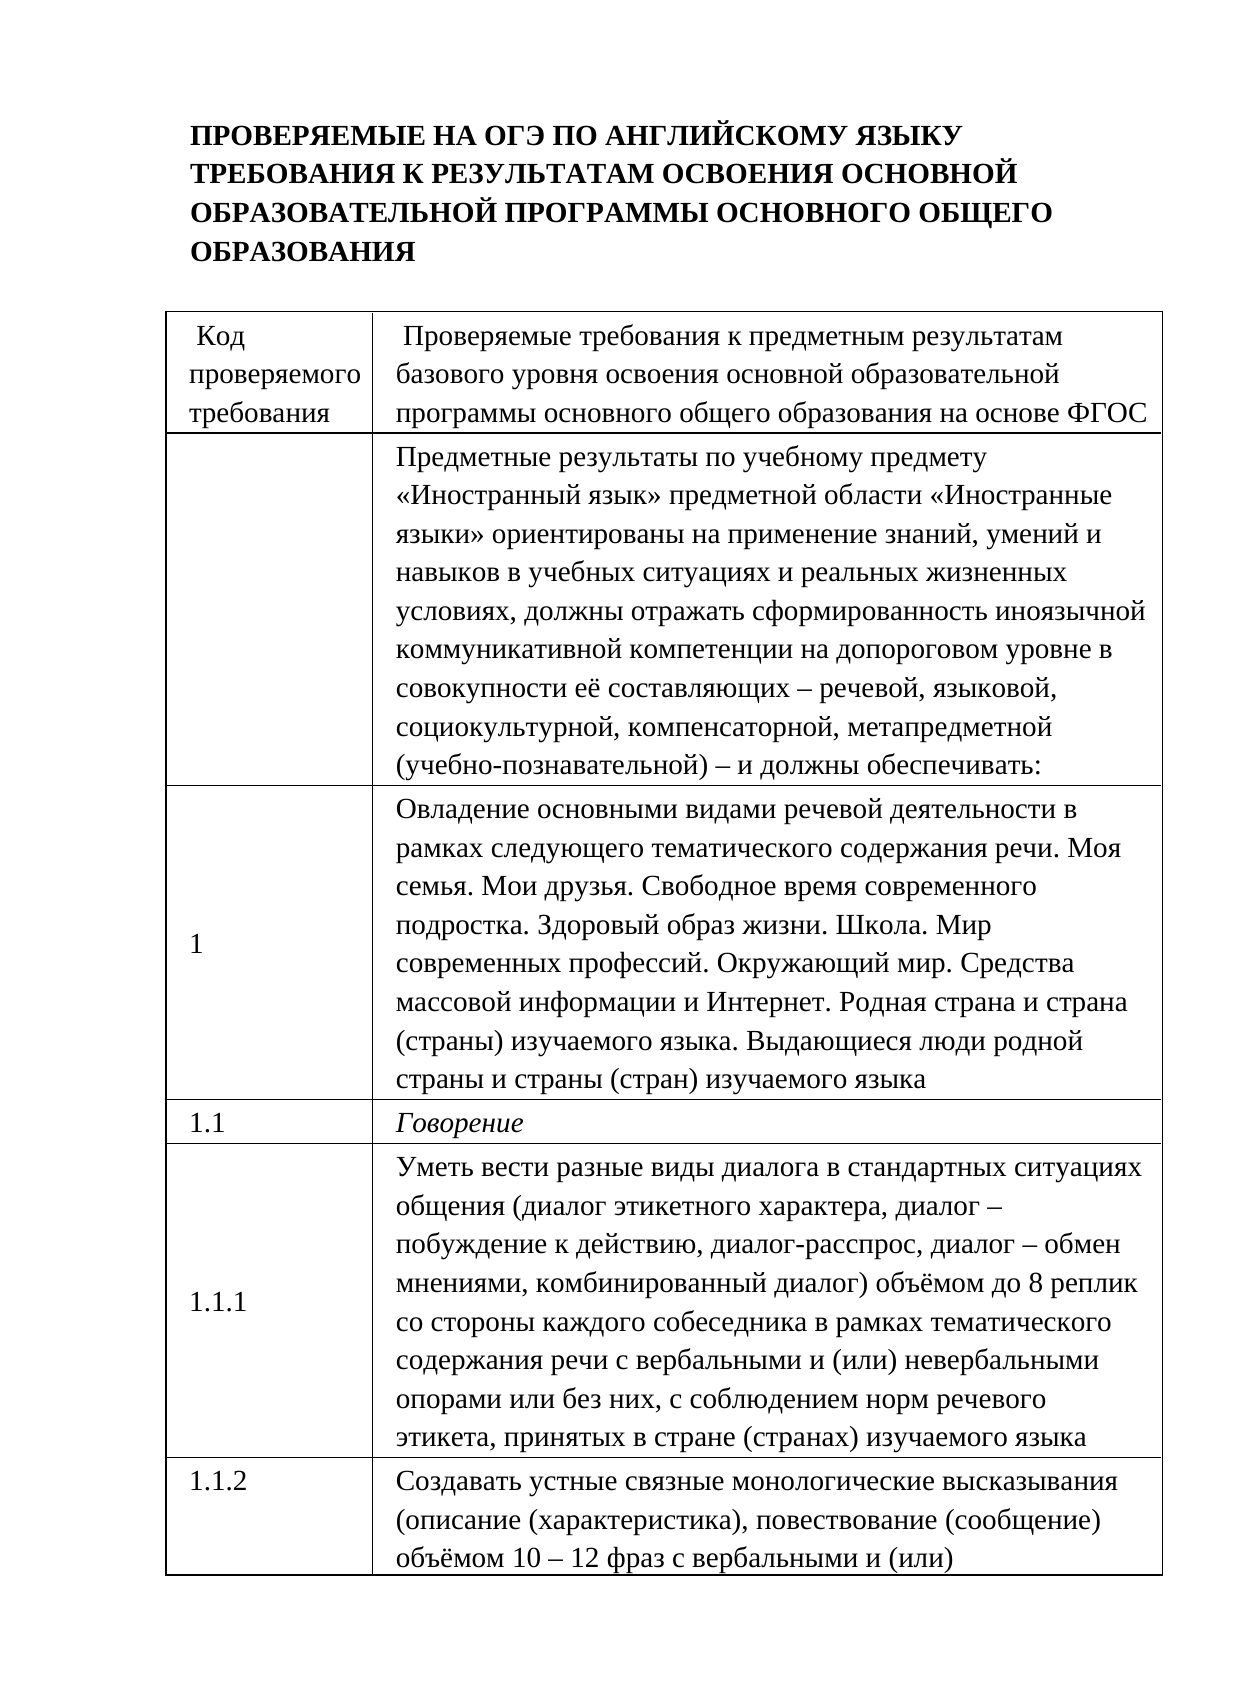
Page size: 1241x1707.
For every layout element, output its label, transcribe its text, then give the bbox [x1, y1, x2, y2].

table_cell 1.1.2 [167, 1458, 372, 1574]
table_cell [373, 1457, 1162, 1574]
table_cell Говорение [373, 1099, 1162, 1143]
table_cell [167, 434, 372, 784]
text ПРОВЕРЯЕМЫЕ НА ОГЭ ПО АНГЛИЙСКОМУ ЯЗЫКУ ТРЕБОВАНИЯ К РЕЗУЛЬТАТАМ ОСВОЕНИЯ ОСНОВНОЙ ОБРАЗОВАТЕЛЬНОЙ ПРОГРАММЫ ОСНОВНОГО ОБЩЕГО ОБРАЗОВАНИЯ [190, 118, 1152, 267]
table_cell Овладение основными видами речевой деятельности в рамках следующего тематического содержания речи. Моя семья. Мои друзья. Свободное время современного подростка. Здоровый образ жизни. Школа. Мир современных профессий. Окружающий мир. Средства массовой информации и Интернет. Родная страна и страна (страны) изучаемого языка. Выдающиеся люди родной страны и страны (стран) изучаемого языка [373, 785, 1162, 1098]
table_cell Предметные результаты по учебному предмету «Иностранный язык» предметной области «Иностранные языки» ориентированы на применение знаний, умений и навыков в учебных ситуациях и реальных жизненных условиях, должны отражать сформированность иноязычной коммуникативной компетенции на допороговом уровне в совокупности её составляющих – речевой, языковой, социокультурной, компенсаторной, метапредметной (учебно-познавательной) – и должны обеспечивать: [373, 432, 1162, 784]
table_cell 1.1.1 [167, 1144, 372, 1457]
table_header Проверяемые требования к предметным результатам базового уровня освоения основной образовательной программы основного общего образования на основе ФГОС [373, 312, 1162, 432]
table_cell Уметь вести разные виды диалога в стандартных ситуациях общения (диалог этикетного характера, диалог – побуждение к действию, диалог-расспрос, диалог – обмен мнениями, комбинированный диалог) объёмом до 8 реплик со стороны каждого собеседника в рамках тематического содержания речи с вербальными и (или) невербальными опорами или без них, с соблюдением норм речевого этикета, принятых в стране (странах) изучаемого языка [373, 1143, 1162, 1457]
table_header Код проверяемого требования [167, 312, 372, 432]
table_cell 1 [167, 786, 372, 1098]
table_cell 1.1 [167, 1100, 372, 1143]
